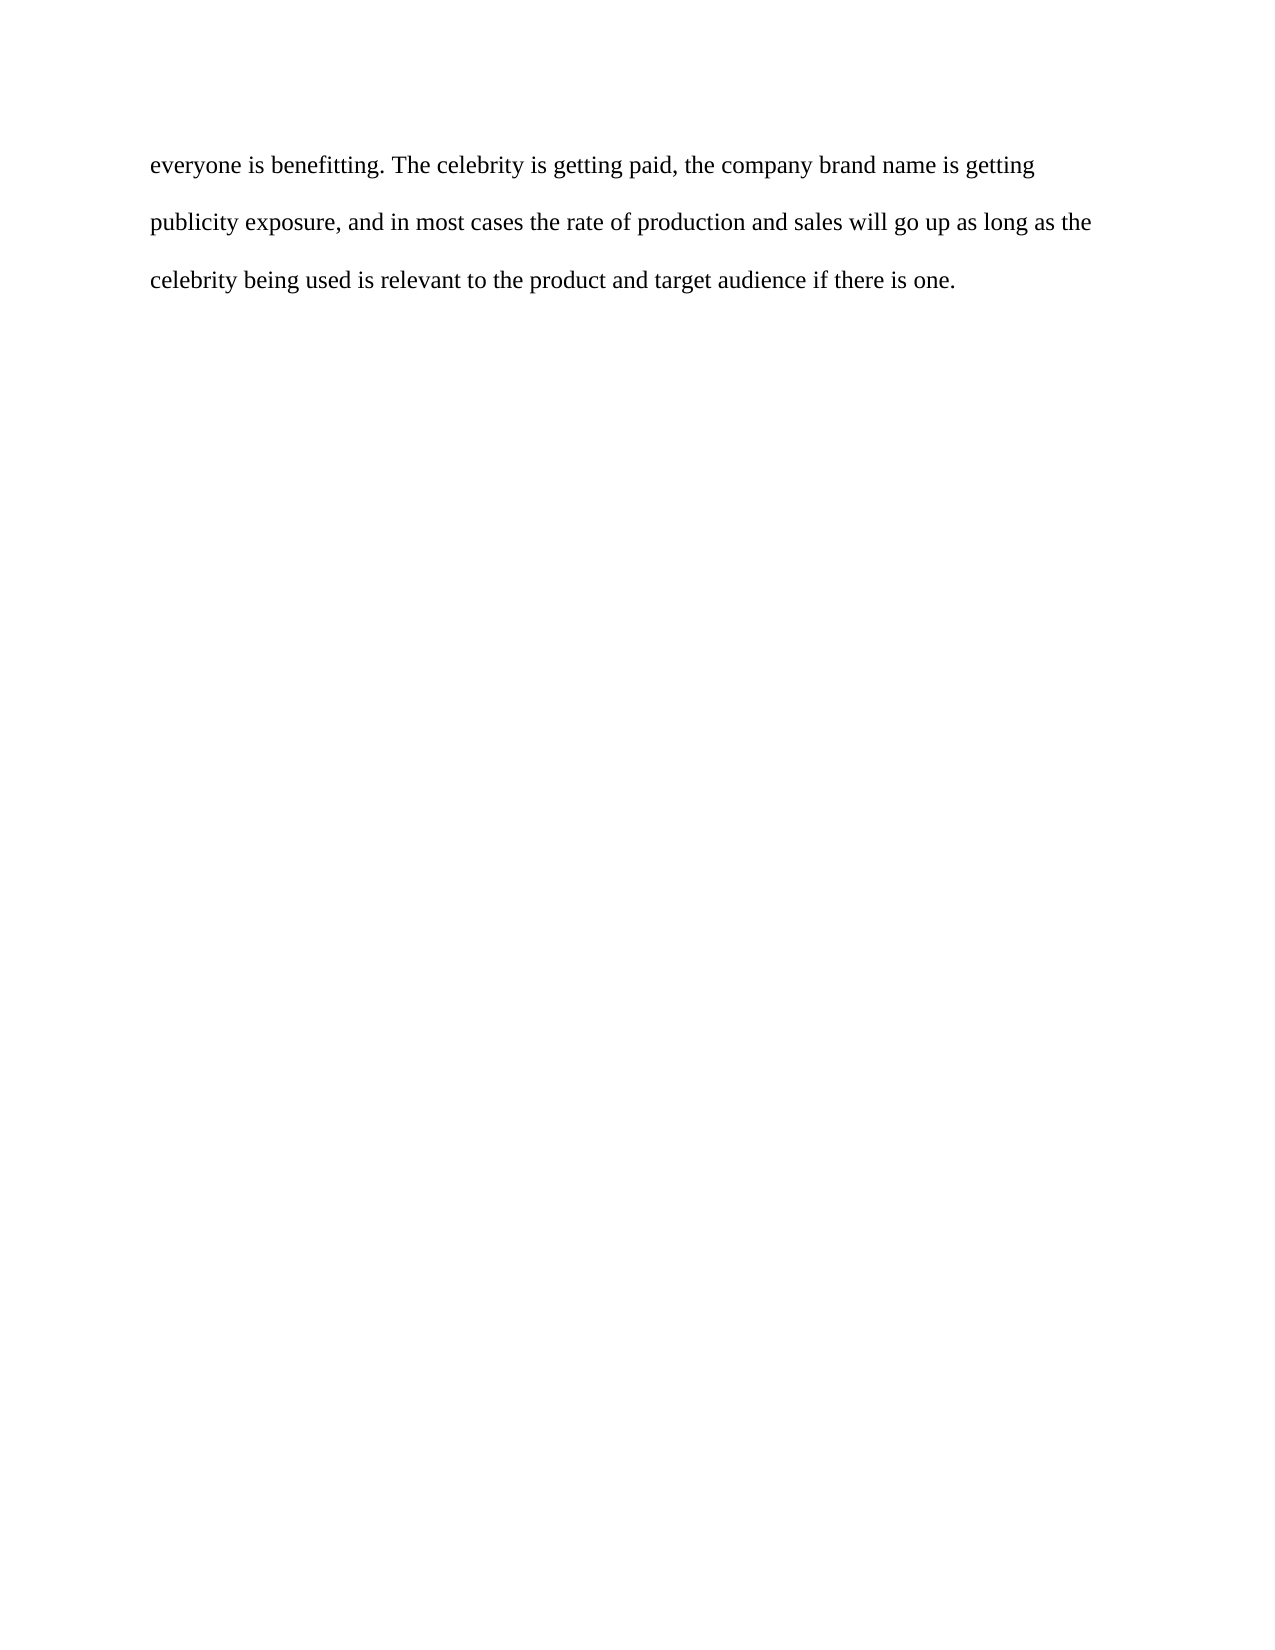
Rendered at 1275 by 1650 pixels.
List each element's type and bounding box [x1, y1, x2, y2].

text [150, 150, 1125, 294]
